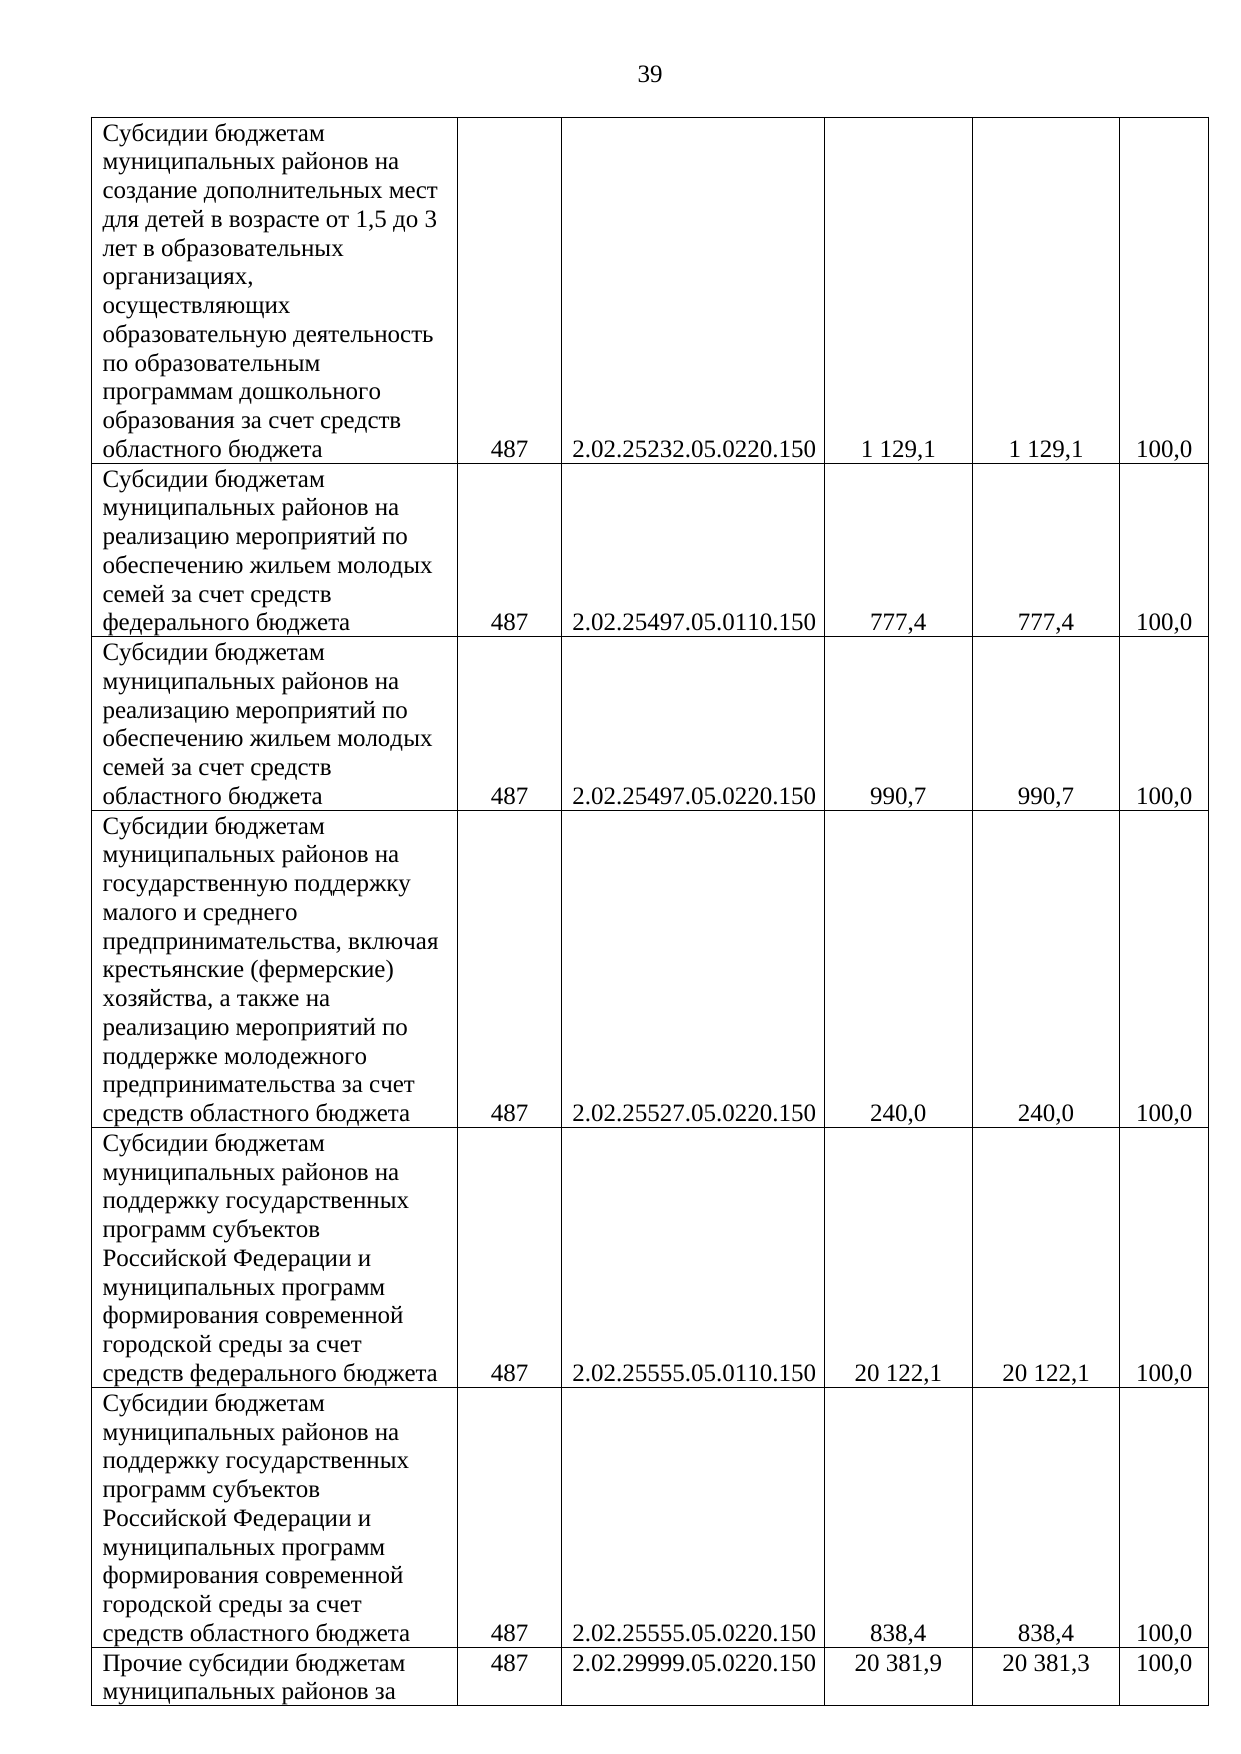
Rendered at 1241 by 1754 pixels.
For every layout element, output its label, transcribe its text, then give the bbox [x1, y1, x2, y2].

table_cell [92, 1648, 457, 1705]
table_cell 990,7 [825, 637, 972, 810]
table_cell 20 122,1 [825, 1128, 972, 1387]
table_cell 100,0 [1120, 1388, 1208, 1647]
table_cell 990,7 [973, 637, 1119, 810]
table_cell 20 122,1 [973, 1128, 1119, 1387]
table_cell Субсидии бюджетам муниципальных районов на государственную поддержку малого и среднего предпринимательства, включая крестьянские (фермерские) хозяйства, а также на реализацию мероприятий по поддержке молодежного предпринимательства за счет средств областного бюджета [92, 811, 457, 1127]
table_cell 100,0 [1120, 1648, 1208, 1705]
table_cell Субсидии бюджетам муниципальных районов на поддержку государственных программ субъектов Российской Федерации и муниципальных программ формирования современной городской среды за счет средств областного бюджета [92, 1388, 457, 1647]
table_cell 2.02.25555.05.0220.150 [562, 1388, 824, 1647]
table_cell 2.02.25232.05.0220.150 [562, 118, 824, 463]
table_cell 240,0 [825, 811, 972, 1127]
table_cell Субсидии бюджетам муниципальных районов на создание дополнительных мест для детей в возрасте от 1,5 до 3 лет в образовательных организациях, осуществляющих образовательную деятельность по образовательным программам дошкольного образования за счет средств областного бюджета [92, 118, 457, 463]
table_cell 20 381,9 [825, 1648, 972, 1705]
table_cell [562, 1648, 824, 1705]
table_cell 2.02.25497.05.0220.150 [562, 637, 824, 810]
table_cell 2.02.25527.05.0220.150 [562, 811, 824, 1127]
table_cell Субсидии бюджетам муниципальных районов на реализацию мероприятий по обеспечению жильем молодых семей за счет средств федерального бюджета [92, 464, 457, 636]
table_cell 487 [458, 118, 561, 463]
table_cell 100,0 [1120, 811, 1208, 1127]
table_cell 1 129,1 [973, 118, 1119, 463]
table_cell 487 [458, 1648, 561, 1705]
table_cell 240,0 [973, 811, 1119, 1127]
table_cell 1 129,1 [825, 118, 972, 463]
table_cell 100,0 [1120, 464, 1208, 636]
table_cell 487 [458, 464, 561, 636]
table_cell 487 [458, 1388, 561, 1647]
table_cell 100,0 [1120, 637, 1208, 810]
table_cell 487 [458, 637, 561, 810]
table_cell 487 [458, 1128, 561, 1387]
table_cell 487 [458, 811, 561, 1127]
table_cell 838,4 [825, 1388, 972, 1647]
table_cell 100,0 [1120, 1128, 1208, 1387]
table_cell 777,4 [825, 464, 972, 636]
table_cell 20 381,3 [973, 1648, 1119, 1705]
table_cell Субсидии бюджетам муниципальных районов на реализацию мероприятий по обеспечению жильем молодых семей за счет средств областного бюджета [92, 637, 457, 810]
table_cell 2.02.25497.05.0110.150 [562, 464, 824, 636]
table_cell 2.02.25555.05.0110.150 [562, 1128, 824, 1387]
table_cell 100,0 [1120, 118, 1208, 463]
table_cell 838,4 [973, 1388, 1119, 1647]
table_cell 777,4 [973, 464, 1119, 636]
table_cell Субсидии бюджетам муниципальных районов на поддержку государственных программ субъектов Российской Федерации и муниципальных программ формирования современной городской среды за счет средств федерального бюджета [92, 1128, 457, 1387]
